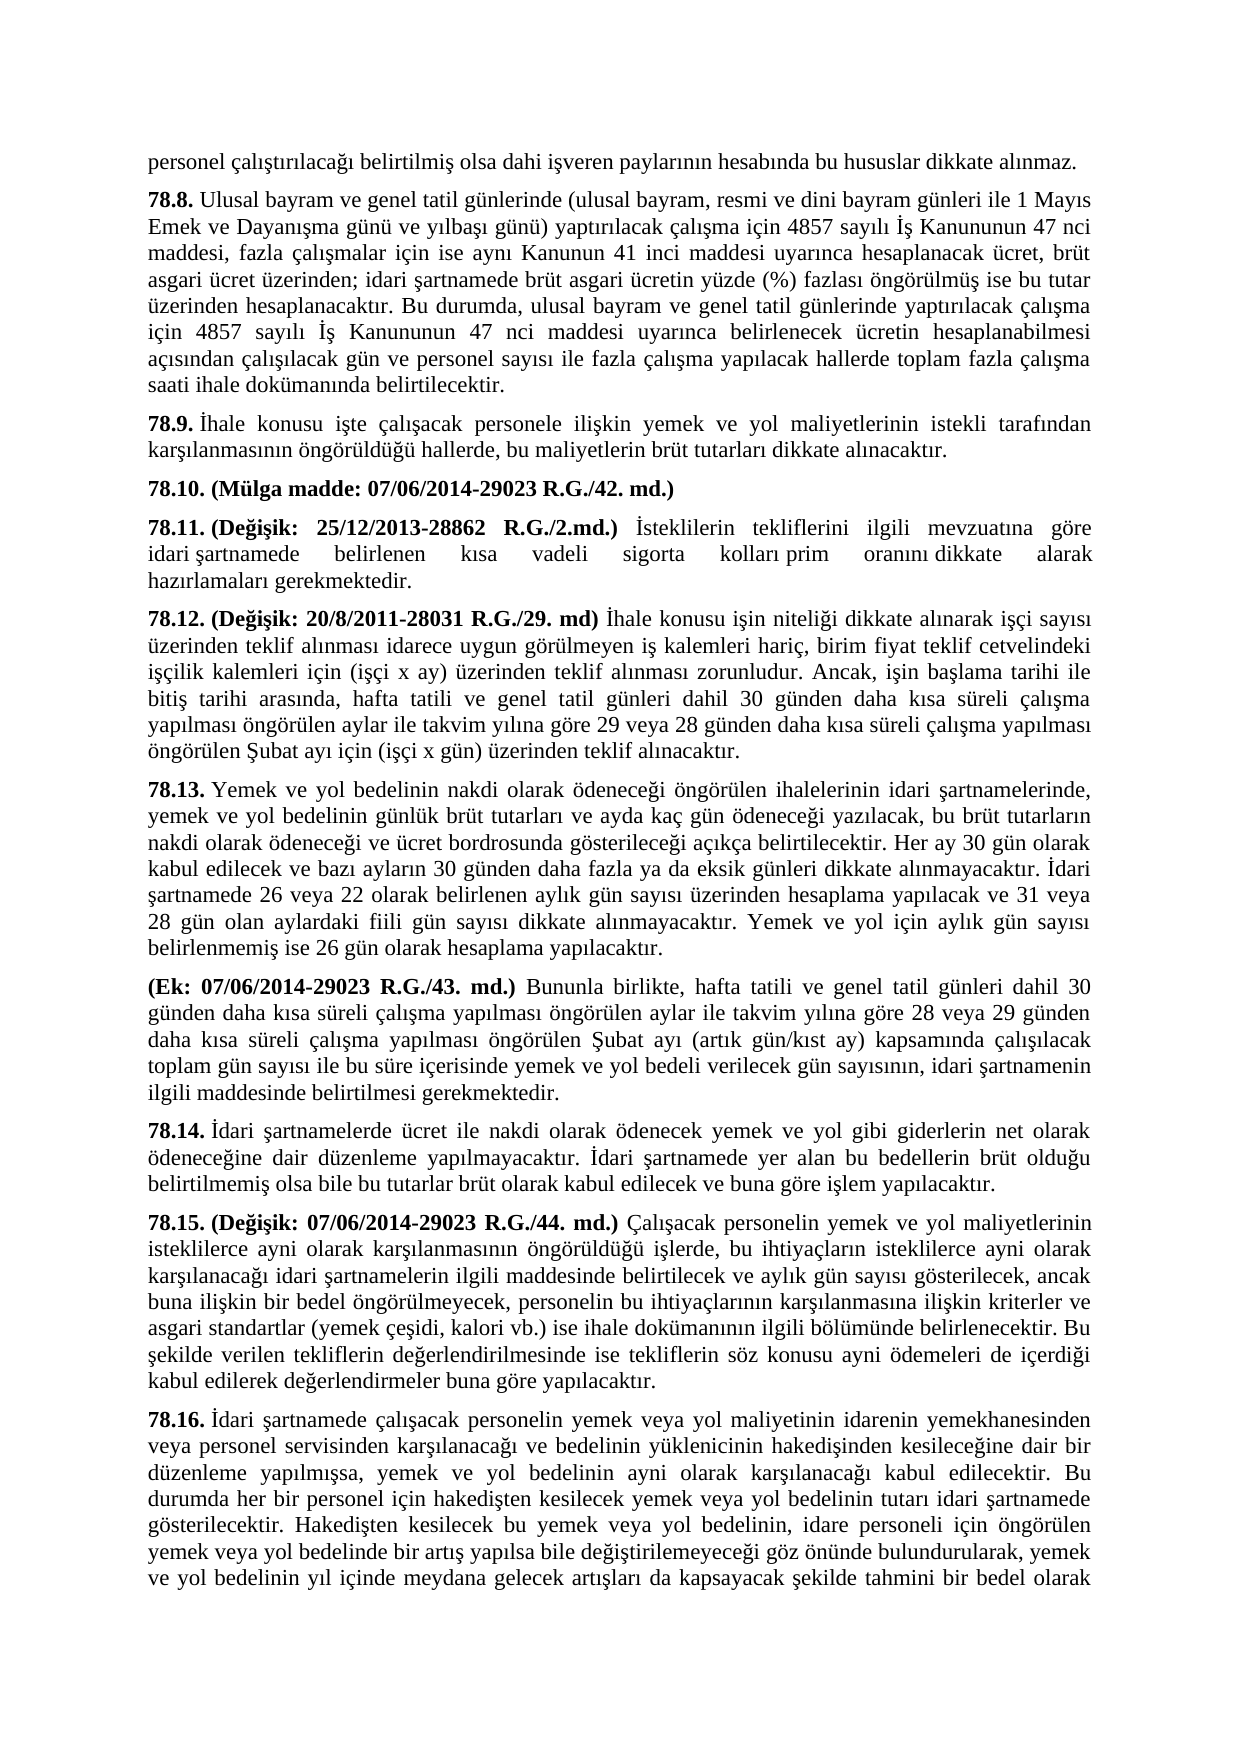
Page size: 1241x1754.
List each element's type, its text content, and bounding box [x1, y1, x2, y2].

text 78.9. İhale konusu işte çalışacak personele ilişkin yemek ve yol maliyetlerinin istekli tarafından karşılanmasının öngörüldüğü hallerde, bu maliyetlerin brüt tutarları dikkate alınacaktır. [148, 410, 1092, 463]
text 78.11. (Değişik: 25/12/2013-28862 R.G./2.md.) İsteklilerin tekliflerini ilgili mevzuatına göre idari şartnamede belirlenen kısa vadeli sigorta kolları prim oranını dikkate alarak hazırlamaları gerekmektedir. [148, 514, 1092, 593]
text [148, 1406, 1092, 1590]
text 78.13. Yemek ve yol bedelinin nakdi olarak ödeneceği öngörülen ihalelerinin idari şartnamelerinde, yemek ve yol bedelinin günlük brüt tutarları ve ayda kaç gün ödeneceği yazılacak, bu brüt tutarların nakdi olarak ödeneceği ve ücret bordrosunda gösterileceği açıkça belirtilecektir. Her ay 30 gün olarak kabul edilecek ve bazı ayların 30 günden daha fazla ya da eksik günleri dikkate alınmayacaktır. İdari şartnamede 26 veya 22 olarak belirlenen aylık gün sayısı üzerinden hesaplama yapılacak ve 31 veya 28 gün olan aylardaki fiili gün sayısı dikkate alınmayacaktır. Yemek ve yol için aylık gün sayısı belirlenmemiş ise 26 gün olarak hesaplama yapılacaktır. [148, 776, 1092, 961]
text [148, 148, 1092, 174]
text (Ek: 07/06/2014-29023 R.G./43. md.) Bununla birlikte, hafta tatili ve genel tatil günleri dahil 30 günden daha kısa süreli çalışma yapılması öngörülen aylar ile takvim yılına göre 28 veya 29 günden daha kısa süreli çalışma yapılması öngörülen Şubat ayı (artık gün/kıst ay) kapsamında çalışılacak toplam gün sayısı ile bu süre içerisinde yemek ve yol bedeli verilecek gün sayısının, idari şartnamenin ilgili maddesinde belirtilmesi gerekmektedir. [148, 973, 1092, 1105]
text 78.15. (Değişik: 07/06/2014-29023 R.G./44. md.) Çalışacak personelin yemek ve yol maliyetlerinin isteklilerce ayni olarak karşılanmasının öngörüldüğü işlerde, bu ihtiyaçların isteklilerce ayni olarak karşılanacağı idari şartnamelerin ilgili maddesinde belirtilecek ve aylık gün sayısı gösterilecek, ancak buna ilişkin bir bedel öngörülmeyecek, personelin bu ihtiyaçlarının karşılanmasına ilişkin kriterler ve asgari standartlar (yemek çeşidi, kalori vb.) ise ihale dokümanının ilgili bölümünde belirlenecektir. Bu şekilde verilen tekliflerin değerlendirilmesinde ise tekliflerin söz konusu ayni ödemeleri de içerdiği kabul edilerek değerlendirmeler buna göre yapılacaktır. [148, 1209, 1092, 1393]
text 78.10. (Mülga madde: 07/06/2014-29023 R.G./42. md.) [148, 475, 1092, 501]
text 78.8. Ulusal bayram ve genel tatil günlerinde (ulusal bayram, resmi ve dini bayram günleri ile 1 Mayıs Emek ve Dayanışma günü ve yılbaşı günü) yaptırılacak çalışma için 4857 sayılı İş Kanununun 47 nci maddesi, fazla çalışmalar için ise aynı Kanunun 41 inci maddesi uyarınca hesaplanacak ücret, brüt asgari ücret üzerinden; idari şartnamede brüt asgari ücretin yüzde (%) fazlası öngörülmüş ise bu tutar üzerinden hesaplanacaktır. Bu durumda, ulusal bayram ve genel tatil günlerinde yaptırılacak çalışma için 4857 sayılı İş Kanununun 47 nci maddesi uyarınca belirlenecek ücretin hesaplanabilmesi açısından çalışılacak gün ve personel sayısı ile fazla çalışma yapılacak hallerde toplam fazla çalışma saati ihale dokümanında belirtilecektir. [148, 187, 1092, 397]
text 78.14. İdari şartnamelerde ücret ile nakdi olarak ödenecek yemek ve yol gibi giderlerin net olarak ödeneceğine dair düzenleme yapılmayacaktır. İdari şartnamede yer alan bu bedellerin brüt olduğu belirtilmemiş olsa bile bu tutarlar brüt olarak kabul edilecek ve buna göre işlem yapılacaktır. [148, 1117, 1092, 1196]
text 78.12. (Değişik: 20/8/2011-28031 R.G./29. md) İhale konusu işin niteliği dikkate alınarak işçi sayısı üzerinden teklif alınması idarece uygun görülmeyen iş kalemleri hariç, birim fiyat teklif cetvelindeki işçilik kalemleri için (işçi x ay) üzerinden teklif alınması zorunludur. Ancak, işin başlama tarihi ile bitiş tarihi arasında, hafta tatili ve genel tatil günleri dahil 30 günden daha kısa süreli çalışma yapılması öngörülen aylar ile takvim yılına göre 29 veya 28 günden daha kısa süreli çalışma yapılması öngörülen Şubat ayı için (işçi x gün) üzerinden teklif alınacaktır. [148, 606, 1092, 764]
